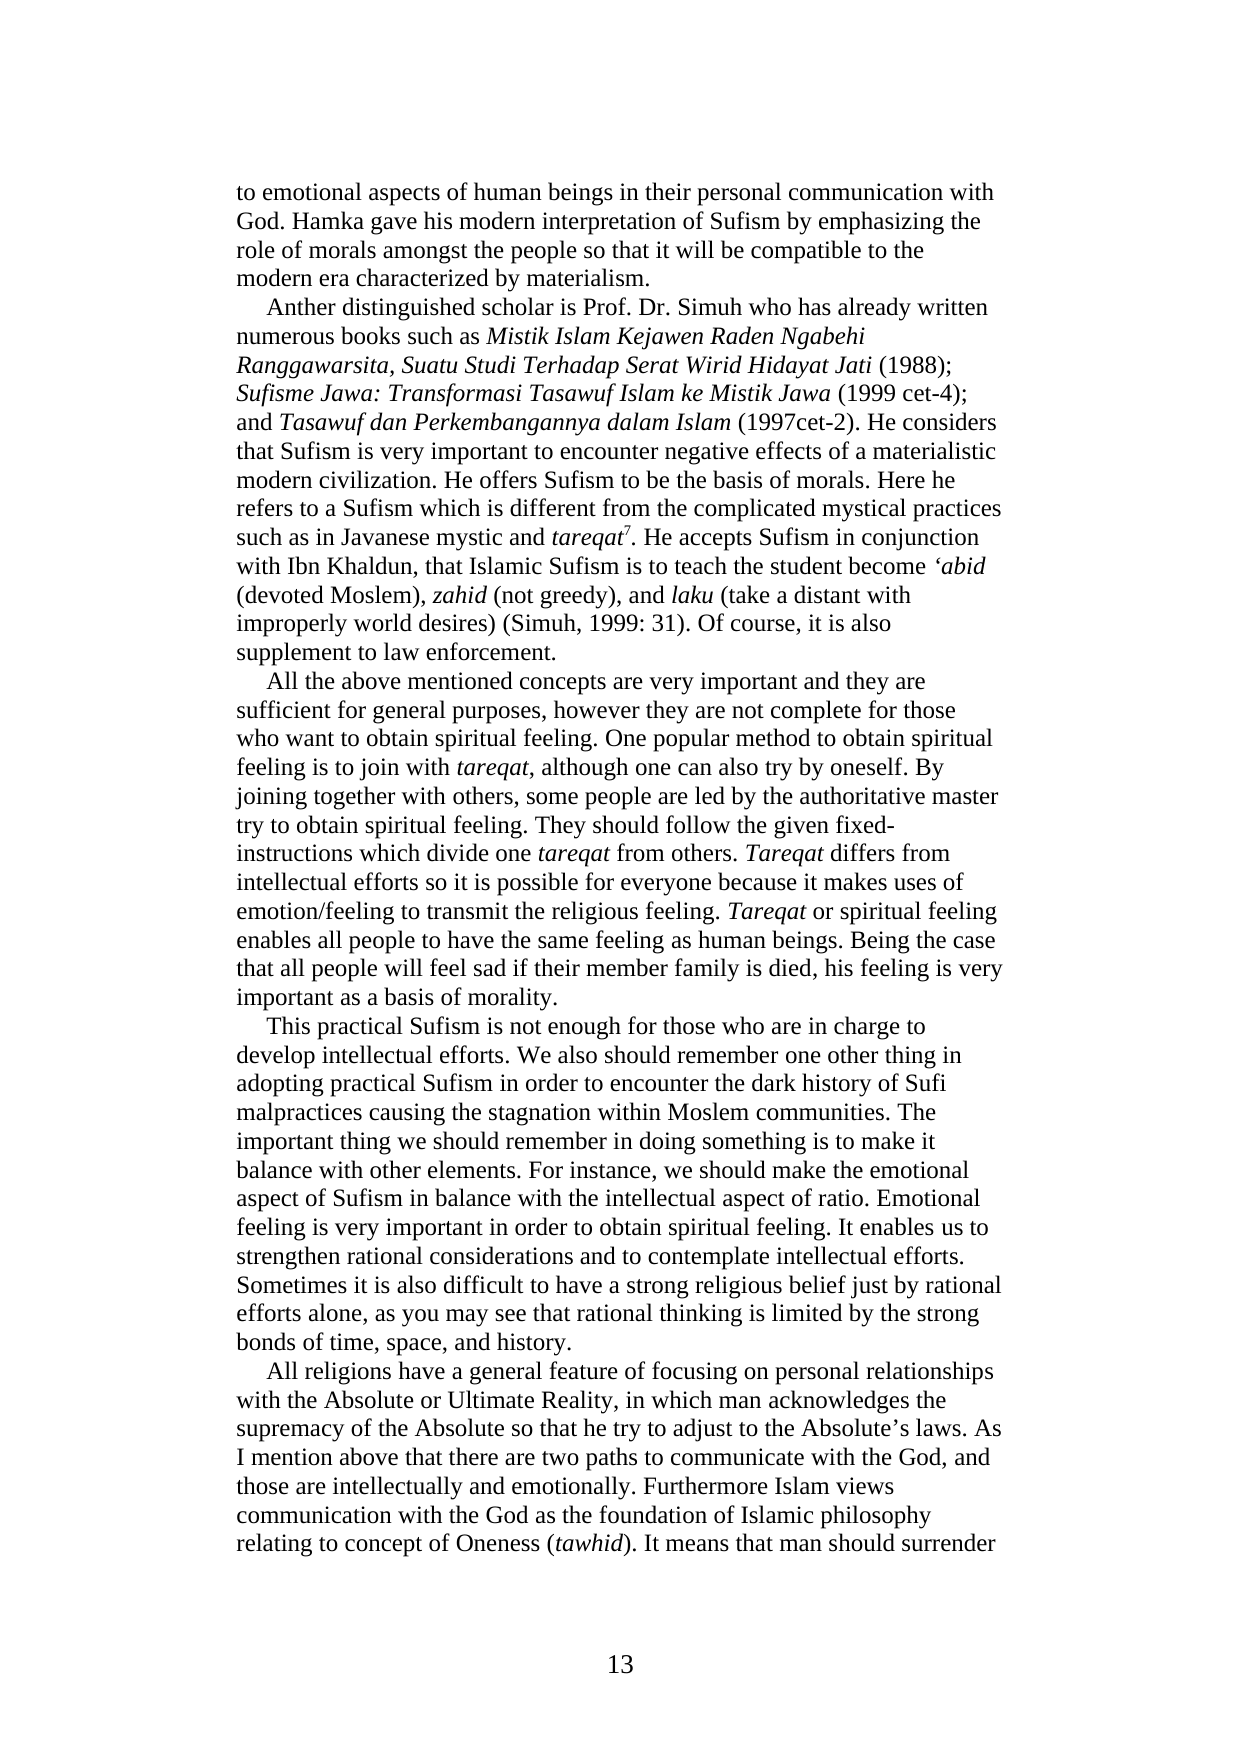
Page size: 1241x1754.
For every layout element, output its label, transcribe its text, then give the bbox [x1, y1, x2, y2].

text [236, 177, 1004, 235]
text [236, 1356, 1004, 1557]
text This practical Sufism is not enough for those who are in charge to develop intellectual efforts. We also should remember one other thing in adopting practical Sufism in order to encounter the dark history of Sufi malpractices causing the stagnation within Moslem communities. The important thing we should remember in doing something is to make it balance with other elements. For instance, we should make the emotional aspect of Sufism in balance with the intellectual aspect of ratio. Emotional feeling is very important in order to obtain spiritual feeling. It enables us to strengthen rational considerations and to contemplate intellectual efforts. Sometimes it is also difficult to have a strong religious belief just by rational efforts alone, as you may see that rational thinking is limited by the strong bonds of time, space, and history. [236, 1011, 1004, 1356]
text All the above mentioned concepts are very important and they are sufficient for general purposes, however they are not complete for those who want to obtain spiritual feeling. One popular method to obtain spiritual feeling is to join with tareqat, although one can also try by oneself. By joining together with others, some people are led by the authoritative master try to obtain spiritual feeling. They should follow the given fixed-instructions which divide one tareqat from others. Tareqat differs from intellectual efforts so it is possible for everyone because it makes uses of emotion/feeling to transmit the religious feeling. Tareqat or spiritual feeling enables all people to have the same feeling as human beings. Being the case that all people will feel sad if their member family is died, his feeling is very important as a basis of morality. [236, 666, 1004, 1011]
text Anther distinguished scholar is Prof. Dr. Simuh who has already written numerous books such as Mistik Islam Kejawen Raden Ngabehi Ranggawarsita, Suatu Studi Terhadap Serat Wirid Hidayat Jati (1988); Sufisme Jawa: Transformasi Tasawuf Islam ke Mistik Jawa (1999 cet-4); and Tasawuf dan Perkembangannya dalam Islam (1997cet-2). He considers that Sufism is very important to encounter negative effects of a materialistic modern civilization. He offers Sufism to be the basis of morals. Here he refers to a Sufism which is different from the complicated mystical practices such as in Javanese mystic and tareqat. He accepts Sufism in conjunction with Ibn Khaldun, that Islamic Sufism is to teach the student become ‘abid (devoted Moslem), zahid (not greedy), and laku (take a distant with improperly world desires) (Simuh, 1999: 31). Of course, it is also supplement to law enforcement. [236, 292, 1004, 666]
text role of morals amongst the people so that it will be compatible to the modern era characterized by materialism. [236, 235, 1004, 292]
